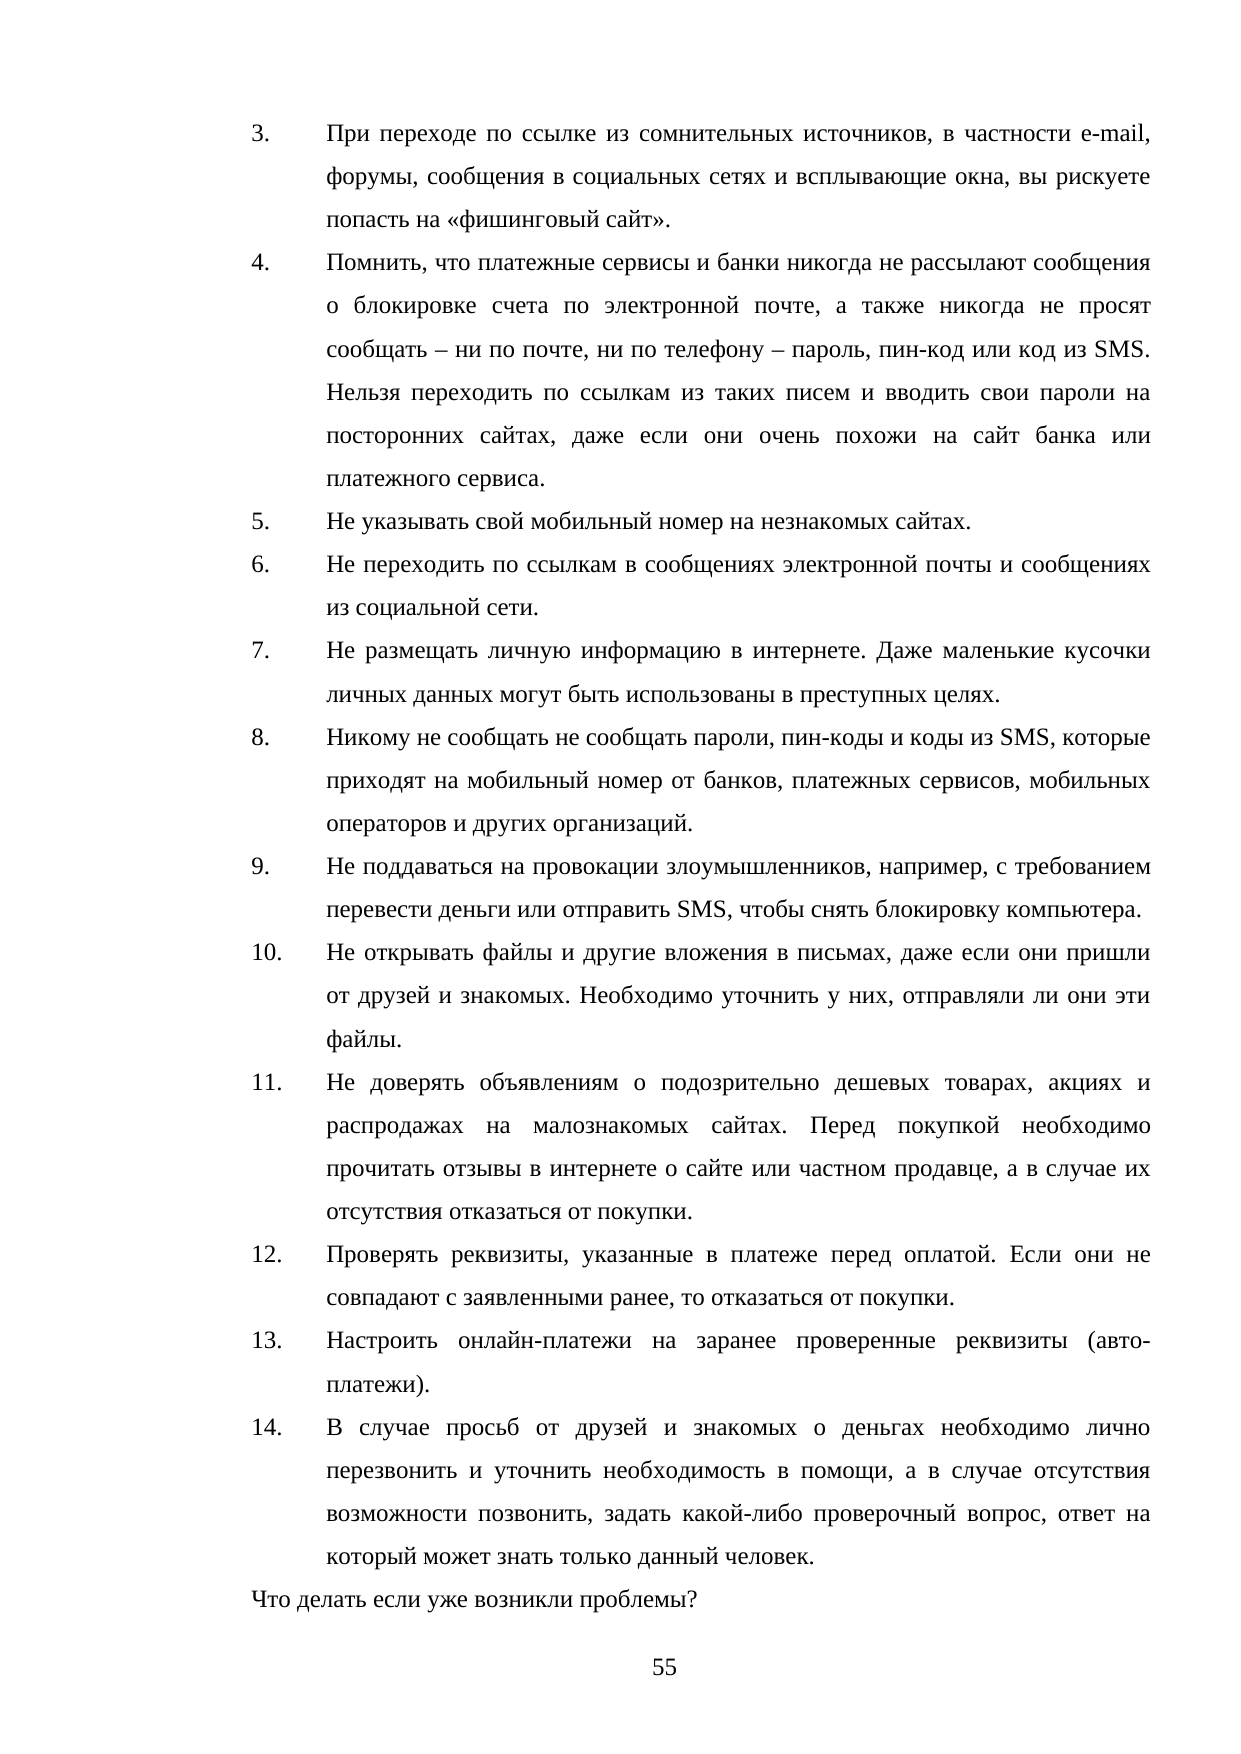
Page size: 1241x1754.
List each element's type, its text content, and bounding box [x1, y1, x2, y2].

list Не размещать личную информацию в интернете. Даже маленькие кусочки личных данных могут быть использованы в преступных целях. [251, 636, 1152, 707]
list Никому не сообщать не сообщать пароли, пин-коды и коды из SMS, которые приходят на мобильный номер от банков, платежных сервисов, мобильных операторов и других организаций. [251, 722, 1152, 837]
list Не поддаваться на провокации злоумышленников, например, с требованием перевести деньги или отправить SMS, чтобы снять блокировку компьютера. [251, 851, 1152, 923]
list Настроить онлайн-платежи на заранее проверенные реквизиты (авто-платежи). [251, 1326, 1152, 1397]
list Проверять реквизиты, указанные в платеже перед оплатой. Если они не совпадают с заявленными ранее, то отказаться от покупки. [251, 1239, 1152, 1311]
text Что делать если уже возникли проблемы? [177, 1584, 1152, 1613]
list Не указывать свой мобильный номер на незнакомых сайтах. [251, 506, 1152, 535]
list При переходе по ссылке из сомнительных источников, в частности e-mail, форумы, сообщения в социальных сетях и всплывающие окна, вы рискуете попасть на «фишинговый сайт». [251, 118, 1152, 233]
list В случае просьб от друзей и знакомых о деньгах необходимо лично перезвонить и уточнить необходимость в помощи, а в случае отсутствия возможности позвонить, задать какой-либо проверочный вопрос, ответ на который может знать только данный человек. [251, 1412, 1152, 1570]
list Не открывать файлы и другие вложения в письмах, даже если они пришли от друзей и знакомых. Необходимо уточнить у них, отправляли ли они эти файлы. [251, 937, 1152, 1052]
list Не доверять объявлениям о подозрительно дешевых товарах, акциях и распродажах на малознакомых сайтах. Перед покупкой необходимо прочитать отзывы в интернете о сайте или частном продавце, а в случае их отсутствия отказаться от покупки. [251, 1067, 1152, 1225]
list Не переходить по ссылкам в сообщениях электронной почты и сообщениях из социальной сети. [251, 549, 1152, 621]
list Помнить, что платежные сервисы и банки никогда не рассылают сообщения о блокировке счета по электронной почте, а также никогда не просят сообщать – ни по почте, ни по телефону – пароль, пин-код или код из SMS. Нельзя переходить по ссылкам из таких писем и вводить свои пароли на посторонних сайтах, даже если они очень похожи на сайт банка или платежного сервиса. [251, 247, 1152, 492]
